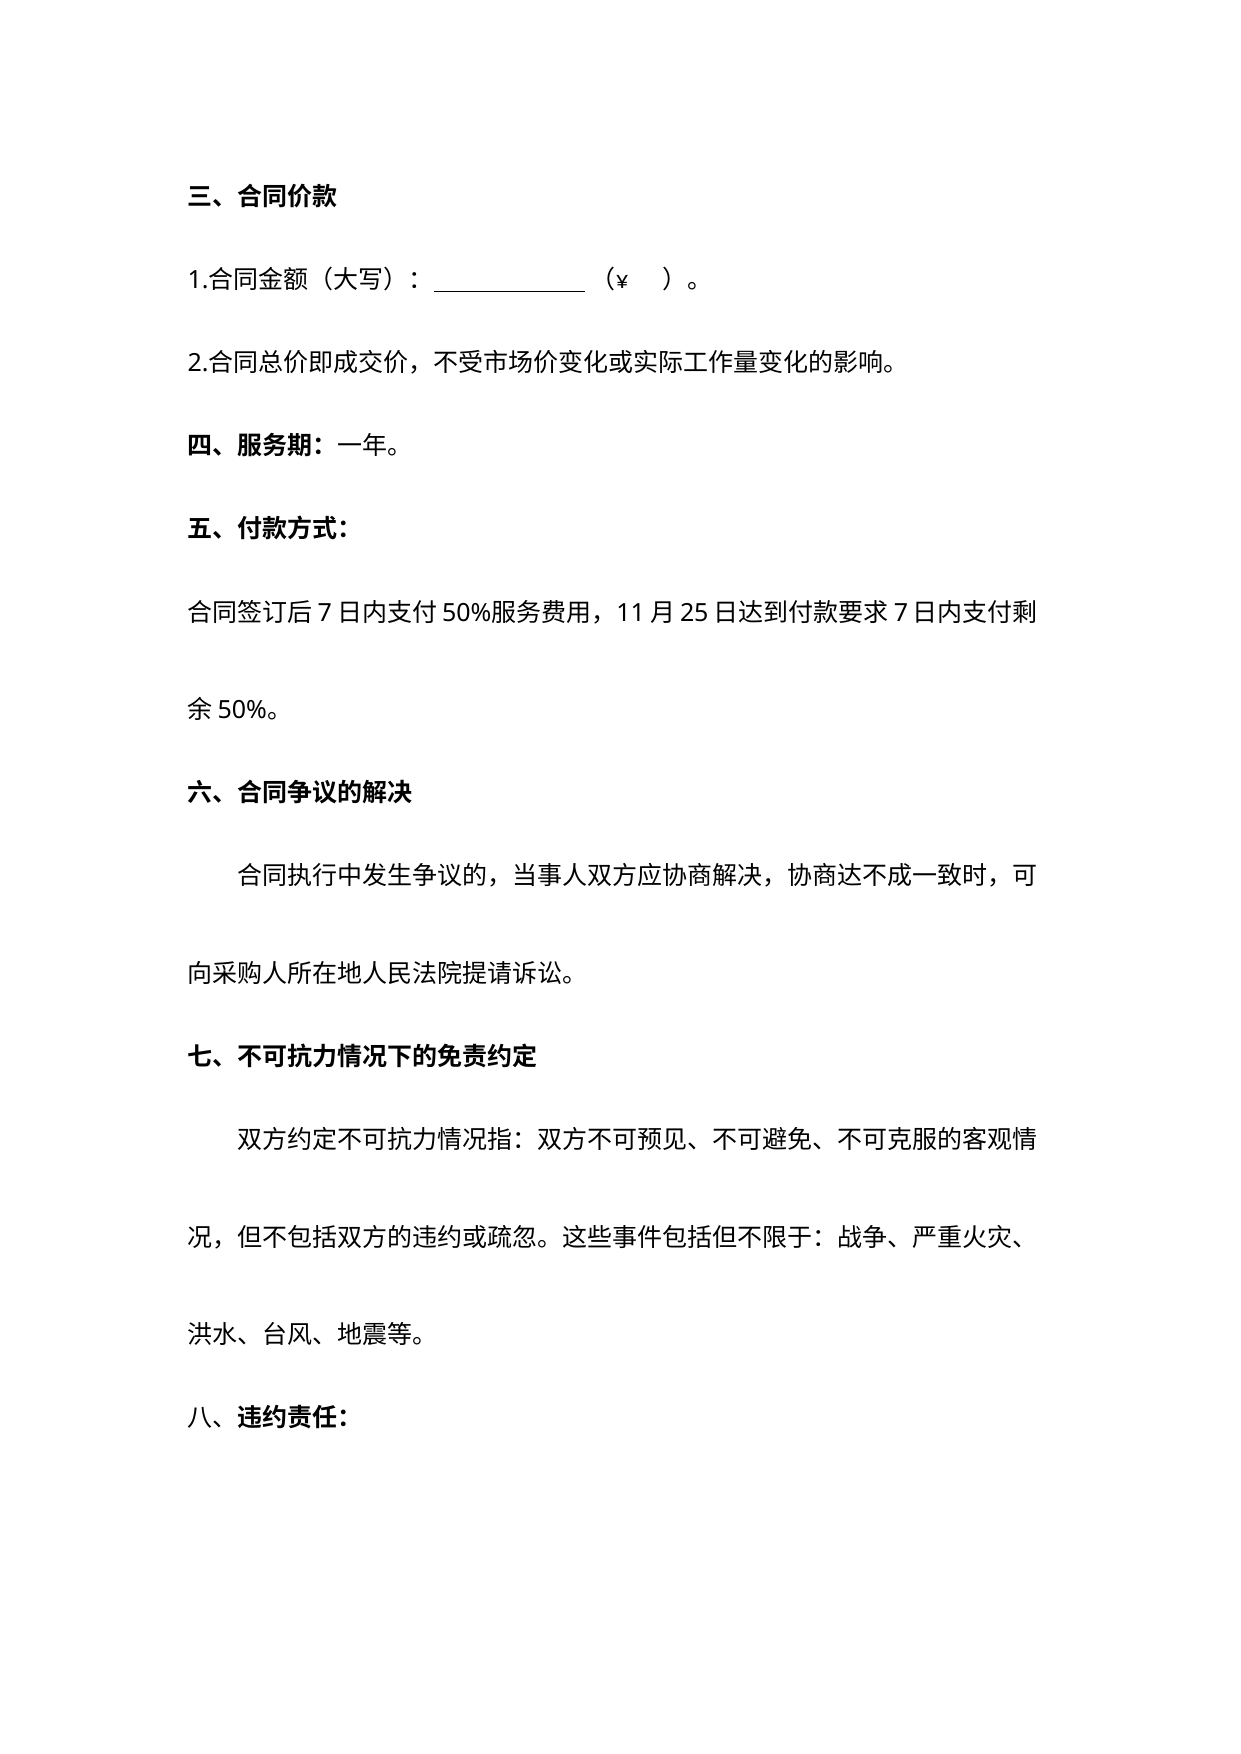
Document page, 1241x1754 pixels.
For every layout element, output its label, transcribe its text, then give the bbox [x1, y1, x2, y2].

list 八、违约责任： [187, 1383, 1053, 1448]
text 七、不可抗力情况下的免责约定 [187, 1022, 1053, 1087]
text 三、合同价款 [187, 162, 1053, 227]
text 合同执行中发生争议的，当事人双方应协商解决，协商达不成一致时，可向采购人所在地人民法院提请诉讼。 [187, 841, 1053, 1004]
text 六、合同争议的解决 [187, 758, 1053, 823]
text 1.合同金额（大写）： （¥ ）。 [187, 245, 1053, 310]
text 2.合同总价即成交价，不受市场价变化或实际工作量变化的影响。 [187, 328, 1053, 393]
list 合同签订后7日内支付50%服务费用，11月25日达到付款要求7日内支付剩余50%。 [187, 578, 1053, 740]
text 五、付款方式： [187, 494, 1053, 559]
text 双方约定不可抗力情况指：双方不可预见、不可避免、不可克服的客观情况，但不包括双方的违约或疏忽。这些事件包括但不限于：战争、严重火灾、洪水、台风、地震等。 [187, 1105, 1053, 1365]
text 四、服务期：一年。 [187, 411, 1053, 476]
